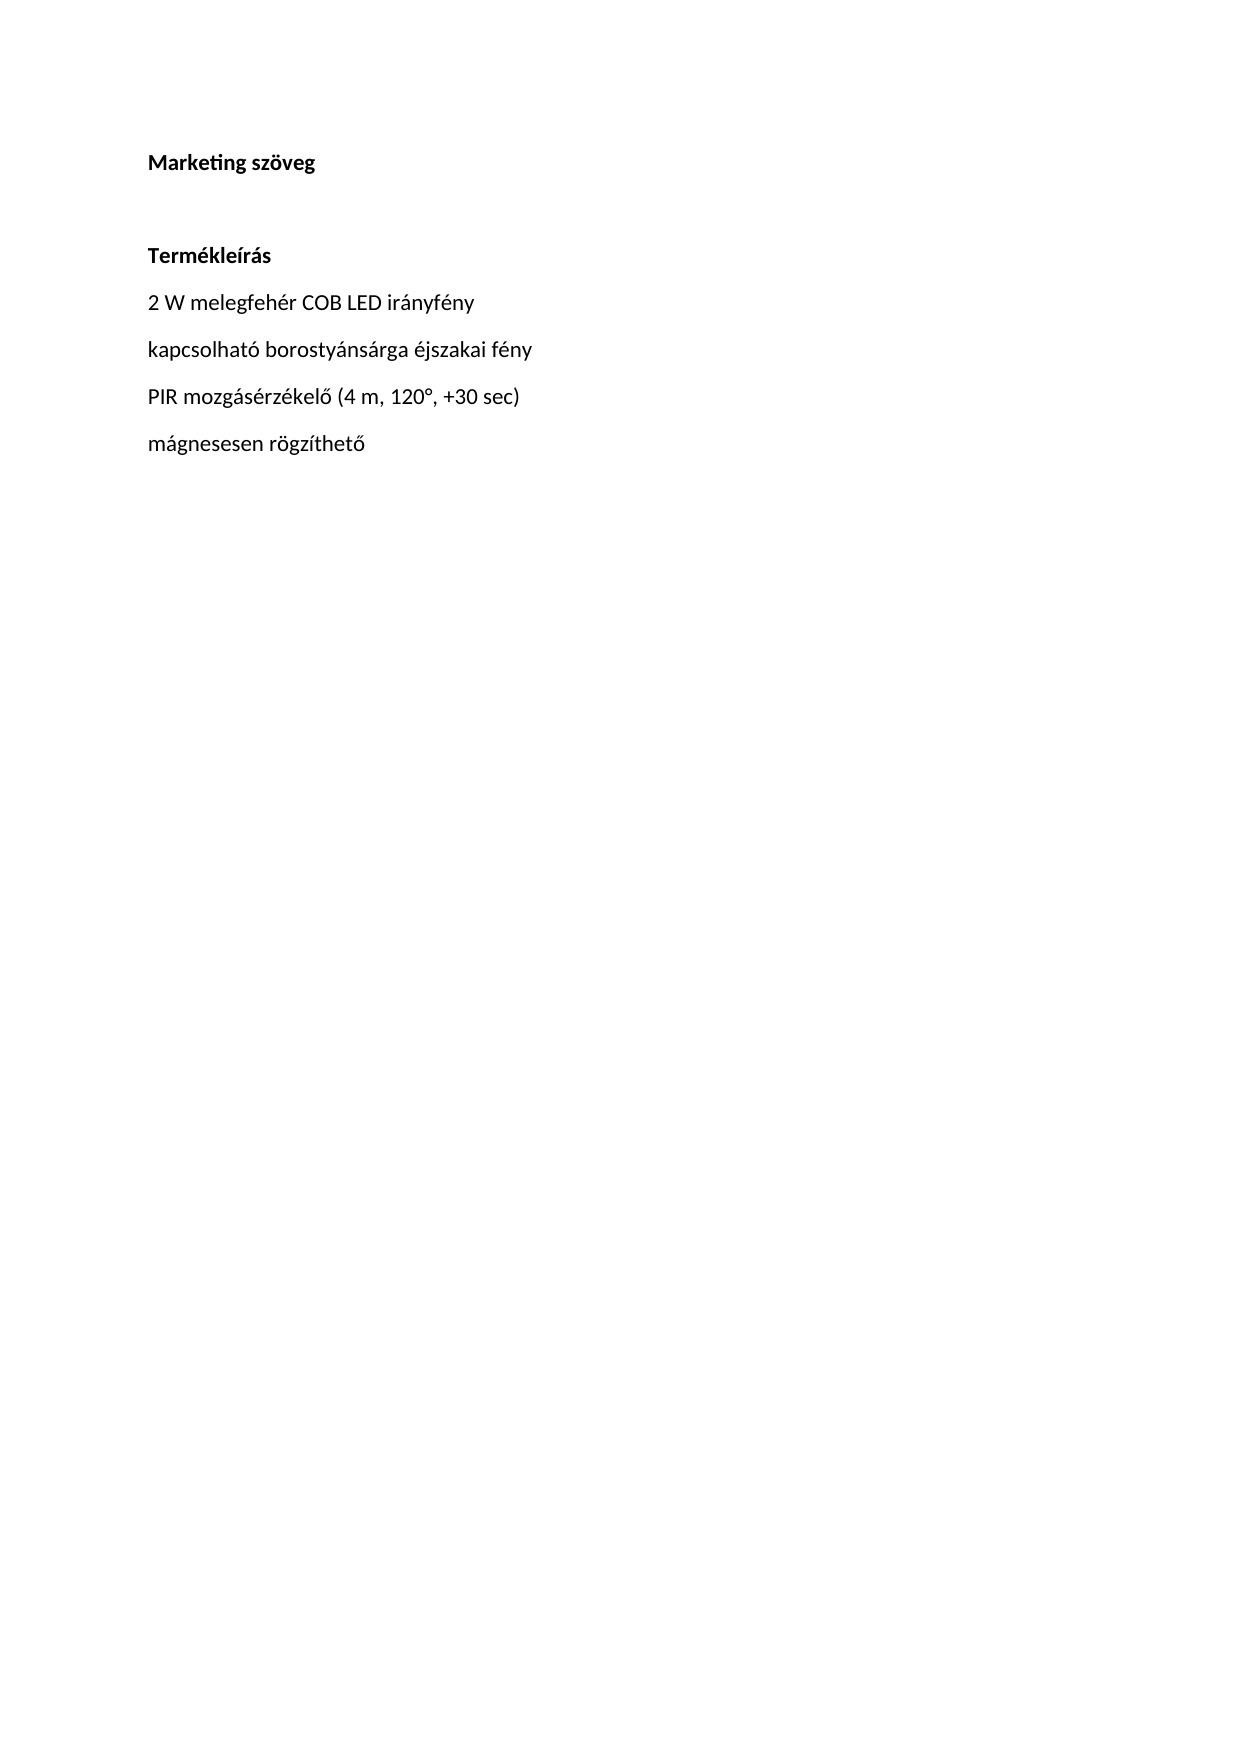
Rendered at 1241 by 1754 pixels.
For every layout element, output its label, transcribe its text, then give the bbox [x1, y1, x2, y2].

text PIR mozgásérzékelő (4 m, 120°, +30 sec) [148, 382, 1093, 410]
text Termékleírás [148, 241, 1093, 269]
text 2 W melegfehér COB LED irányfény [148, 288, 1093, 316]
text mágnesesen rögzíthető [148, 429, 1093, 457]
text Marketing szöveg [148, 148, 1093, 176]
text kapcsolható borostyánsárga éjszakai fény [148, 335, 1093, 363]
